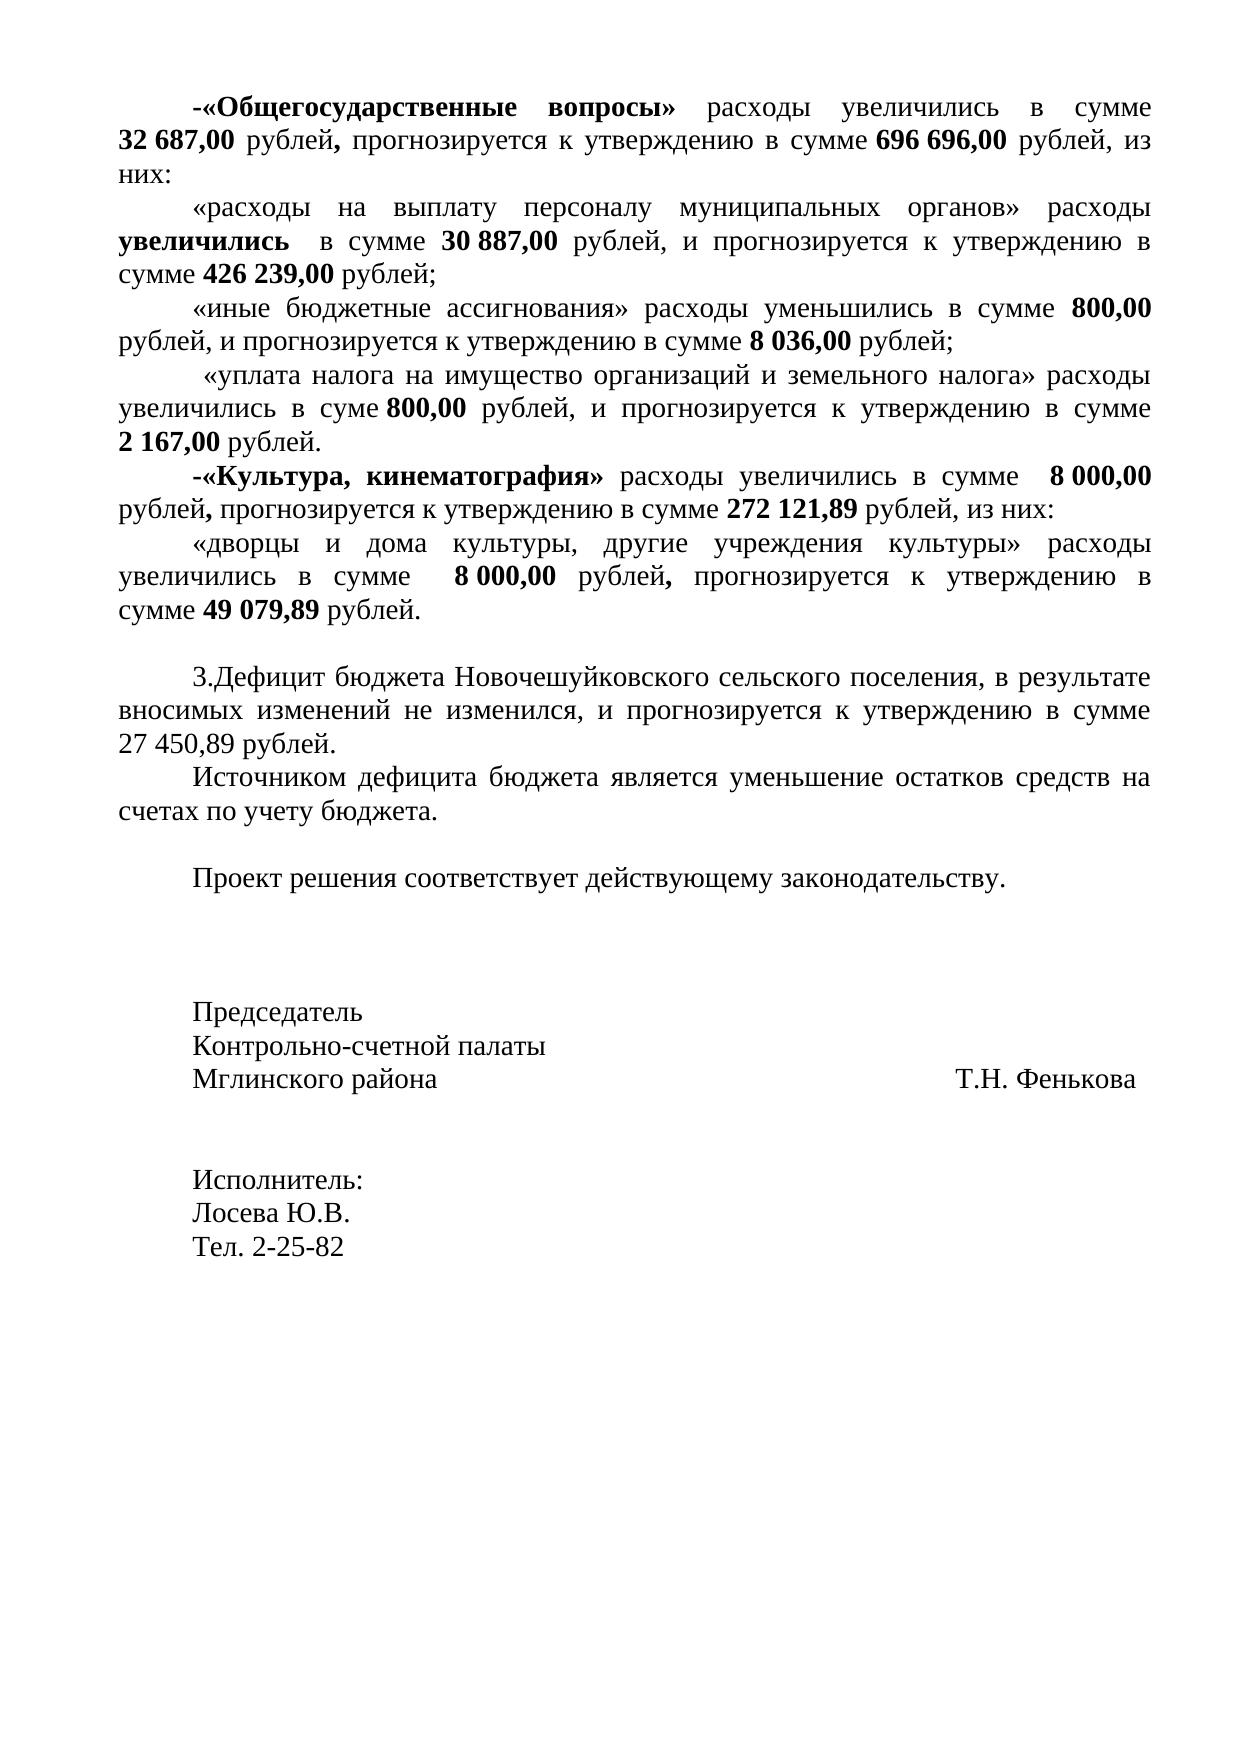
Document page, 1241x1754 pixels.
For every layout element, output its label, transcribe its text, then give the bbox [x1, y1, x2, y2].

text Тел. 2-25-82 [118, 1229, 1152, 1263]
text Исполнитель: [118, 1162, 1152, 1196]
list «уплата налога на имущество организаций и земельного налога» расходы увеличились в суме 800,00 рублей, и прогнозируется к утверждению в сумме 2 167,00 рублей. [118, 357, 1152, 458]
text «дворцы и дома культуры, другие учреждения культуры» расходы увеличились в сумме 8 000,00 рублей, прогнозируется к утверждению в сумме 49 079,89 рублей. [118, 525, 1152, 625]
text Проект решения соответствует действующему законодательству. [118, 860, 1152, 894]
list «расходы на выплату персоналу муниципальных органов» расходы увеличились в сумме 30 887,00 рублей, и прогнозируется к утверждению в сумме 426 239,00 рублей; [118, 189, 1152, 290]
text Мглинского района Т.Н. Фенькова [118, 1061, 1152, 1095]
text Источником дефицита бюджета является уменьшение остатков средств на счетах по учету бюджета. [118, 759, 1152, 827]
text Председатель [118, 994, 1152, 1028]
list «иные бюджетные ассигнования» расходы уменьшились в сумме 800,00 рублей, и прогнозируется к утверждению в сумме 8 036,00 рублей; [118, 290, 1152, 357]
text 3.Дефицит бюджета Новочешуйковского сельского поселения, в результате вносимых изменений не изменился, и прогнозируется к утверждению в сумме 27 450,89 рублей. [118, 659, 1152, 759]
text Лосева Ю.В. [118, 1196, 1152, 1229]
text Контрольно-счетной палаты [118, 1028, 1152, 1061]
text -«Культура, кинематография» расходы увеличились в сумме 8 000,00 рублей, прогнозируется к утверждению в сумме 272 121,89 рублей, из них: [118, 458, 1152, 525]
text -«Общегосударственные вопросы» расходы увеличились в сумме 32 687,00 рублей, прогнозируется к утверждению в сумме 696 696,00 рублей, из них: [118, 89, 1152, 189]
